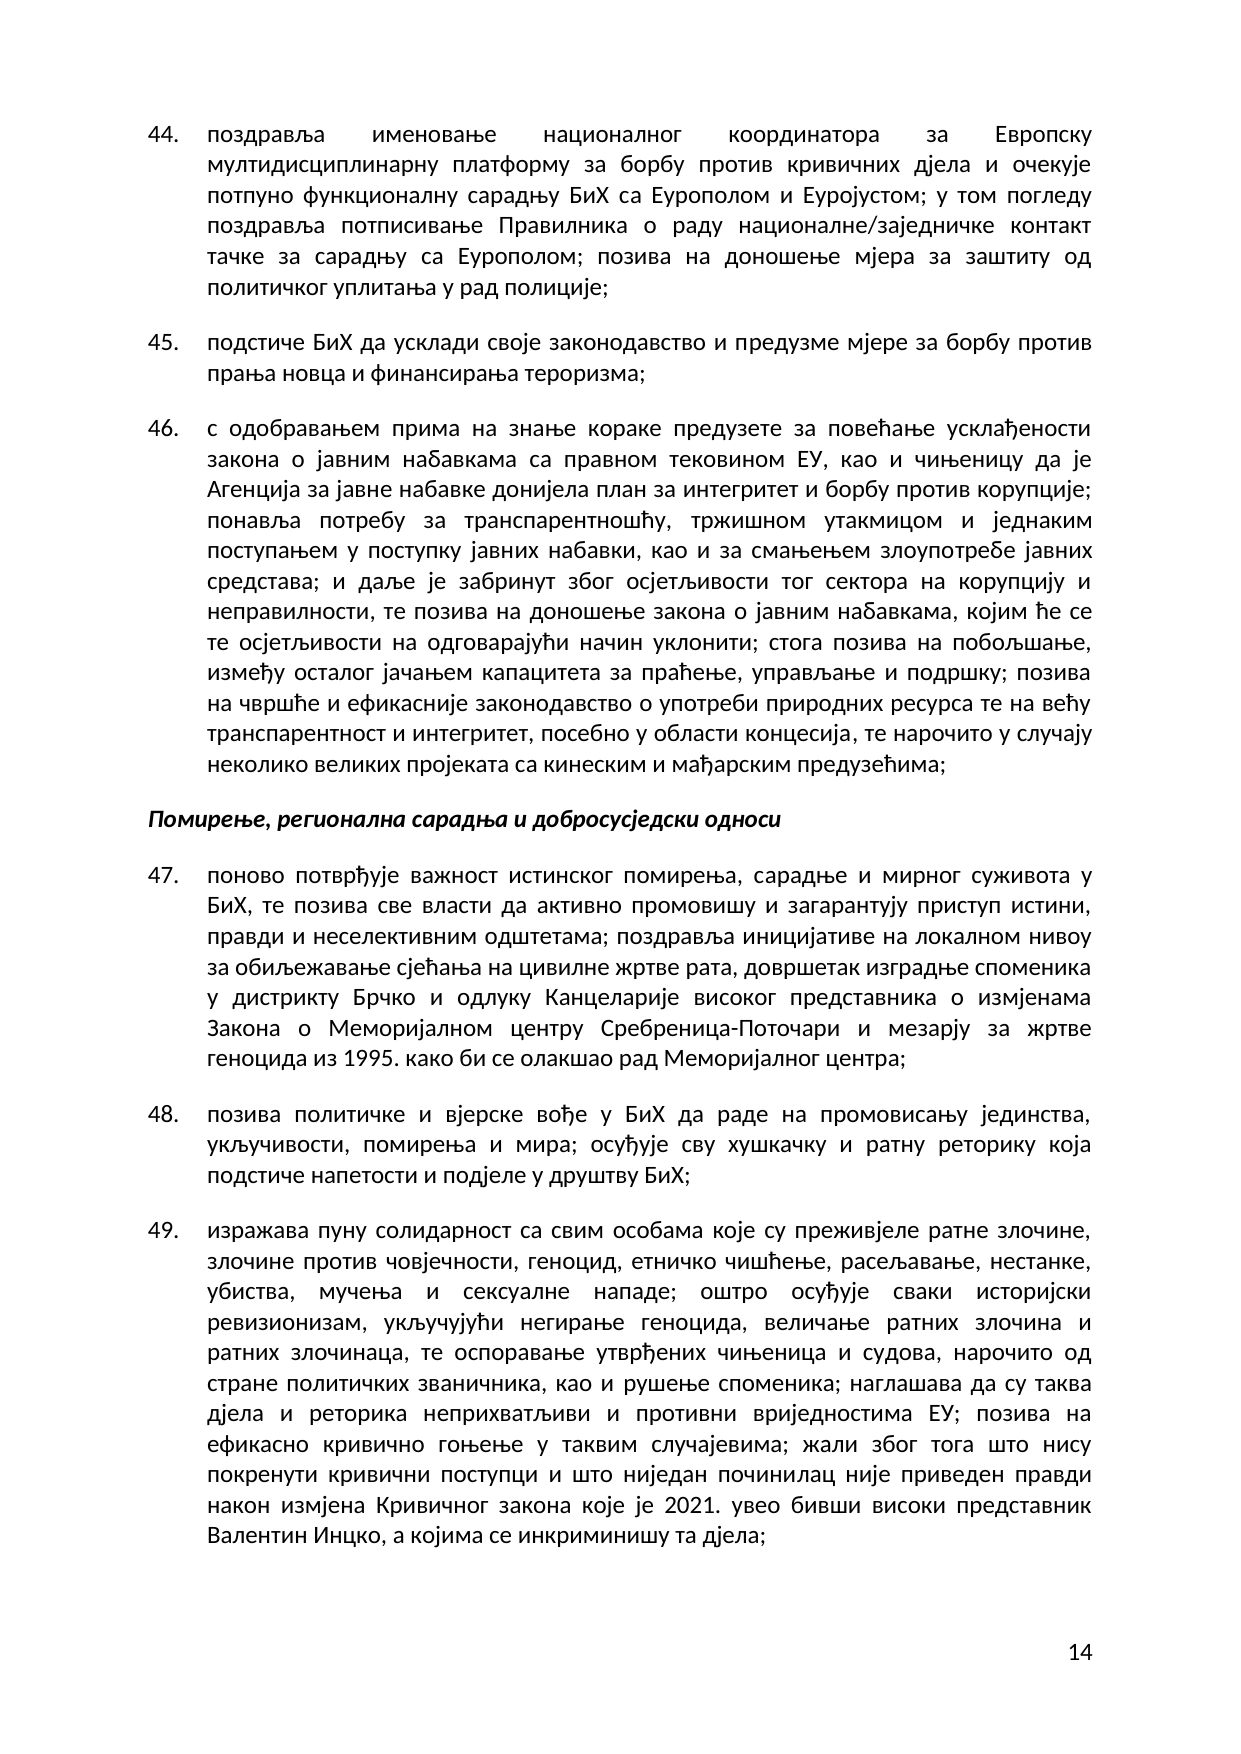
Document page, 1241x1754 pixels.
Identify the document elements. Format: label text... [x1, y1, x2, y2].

text 44. поздравља именовање националног координатора за Европску мултидисциплинарну платформу за борбу против кривичних дјела и очекује потпуно функционалну сарадњу БиХ са Еурополом и Еуројустом; у том погледу поздравља потписивање Правилника о раду националне/заједничке контакт тачке за сарадњу са Еурополом; позива на доношење мјера за заштиту од политичког уплитања у рад полиције; [148, 118, 1092, 301]
text 49. изражава пуну солидарност са свим особама које су преживјеле ратне злочине, злочине против човјечности, геноцид, етничко чишћење, расељавање, нестанке, убиства, мучења и сексуалне нападе; оштро осуђује сваки историјски ревизионизам, укључујући негирање геноцида, величање ратних злочина и ратних злочинаца, те оспоравање утврђених чињеница и судова, нарочито од стране политичких званичника, као и рушење споменика; наглашава да су таква дјела и реторика неприхватљиви и противни вриједностима ЕУ; позива на ефикасно кривично гоњење у таквим случајевима; жали због тога што нису покренути кривични поступци и што ниједан починилац није приведен правди након измјена Кривичног закона које је 2021. увео бивши високи представник Валентин Инцко, а којима се инкриминишу та дјела; [148, 1214, 1092, 1550]
text 45. подстиче БиХ да усклади своје законодавство и предузме мјере за борбу против прања новца и финансирања тероризма; [148, 326, 1092, 387]
text 46. с одобравањем прима на знање кораке предузете за повећање усклађености закона о јавним набавкама са правном тековином ЕУ, као и чињеницу да је Агенција за јавне набавке донијела план за интегритет и борбу против корупције; понавља потребу за транспарентношћу, тржишном утакмицом и једнаким поступањем у поступку јавних набавки, као и за смањењем злоупотребе јавних средстава; и даље је забринут због осјетљивости тог сектора на корупцију и неправилности, те позива на доношење закона о јавним набавкама, којим ће се те осјетљивости на одговарајући начин уклонити; стога позива на побољшање, између осталог јачањем капацитета за праћење, управљање и подршку; позива на чвршће и ефикасније законодавство о употреби природних ресурса те на већу транспарентност и интегритет, посебно у области концесија, те нарочито у случају неколико великих пројеката са кинеским и мађарским предузећима; [148, 412, 1092, 778]
text 47. поново потврђује важност истинског помирења, сарадње и мирног суживота у БиХ, те позива све власти да активно промовишу и загарантују приступ истини, правди и неселективним одштетама; поздравља иницијативе на локалном нивоу за обиљежавање сјећања на цивилне жртве рата, довршетак изградње споменика у дистрикту Брчко и одлуку Канцеларије високог представника о измјенама Закона о Меморијалном центру Сребреница-Поточари и мезарју за жртве геноцида из 1995. како би се олакшао рад Меморијалног центра; [148, 859, 1092, 1073]
text 48. позива политичке и вјерске вође у БиХ да раде на промовисању јединства, укључивости, помирења и мира; осуђује сву хушкачку и ратну реторику која подстиче напетости и подјеле у друштву БиХ; [148, 1098, 1092, 1189]
text Помирење, регионална сарадња и добросусједски односи [148, 803, 1092, 834]
